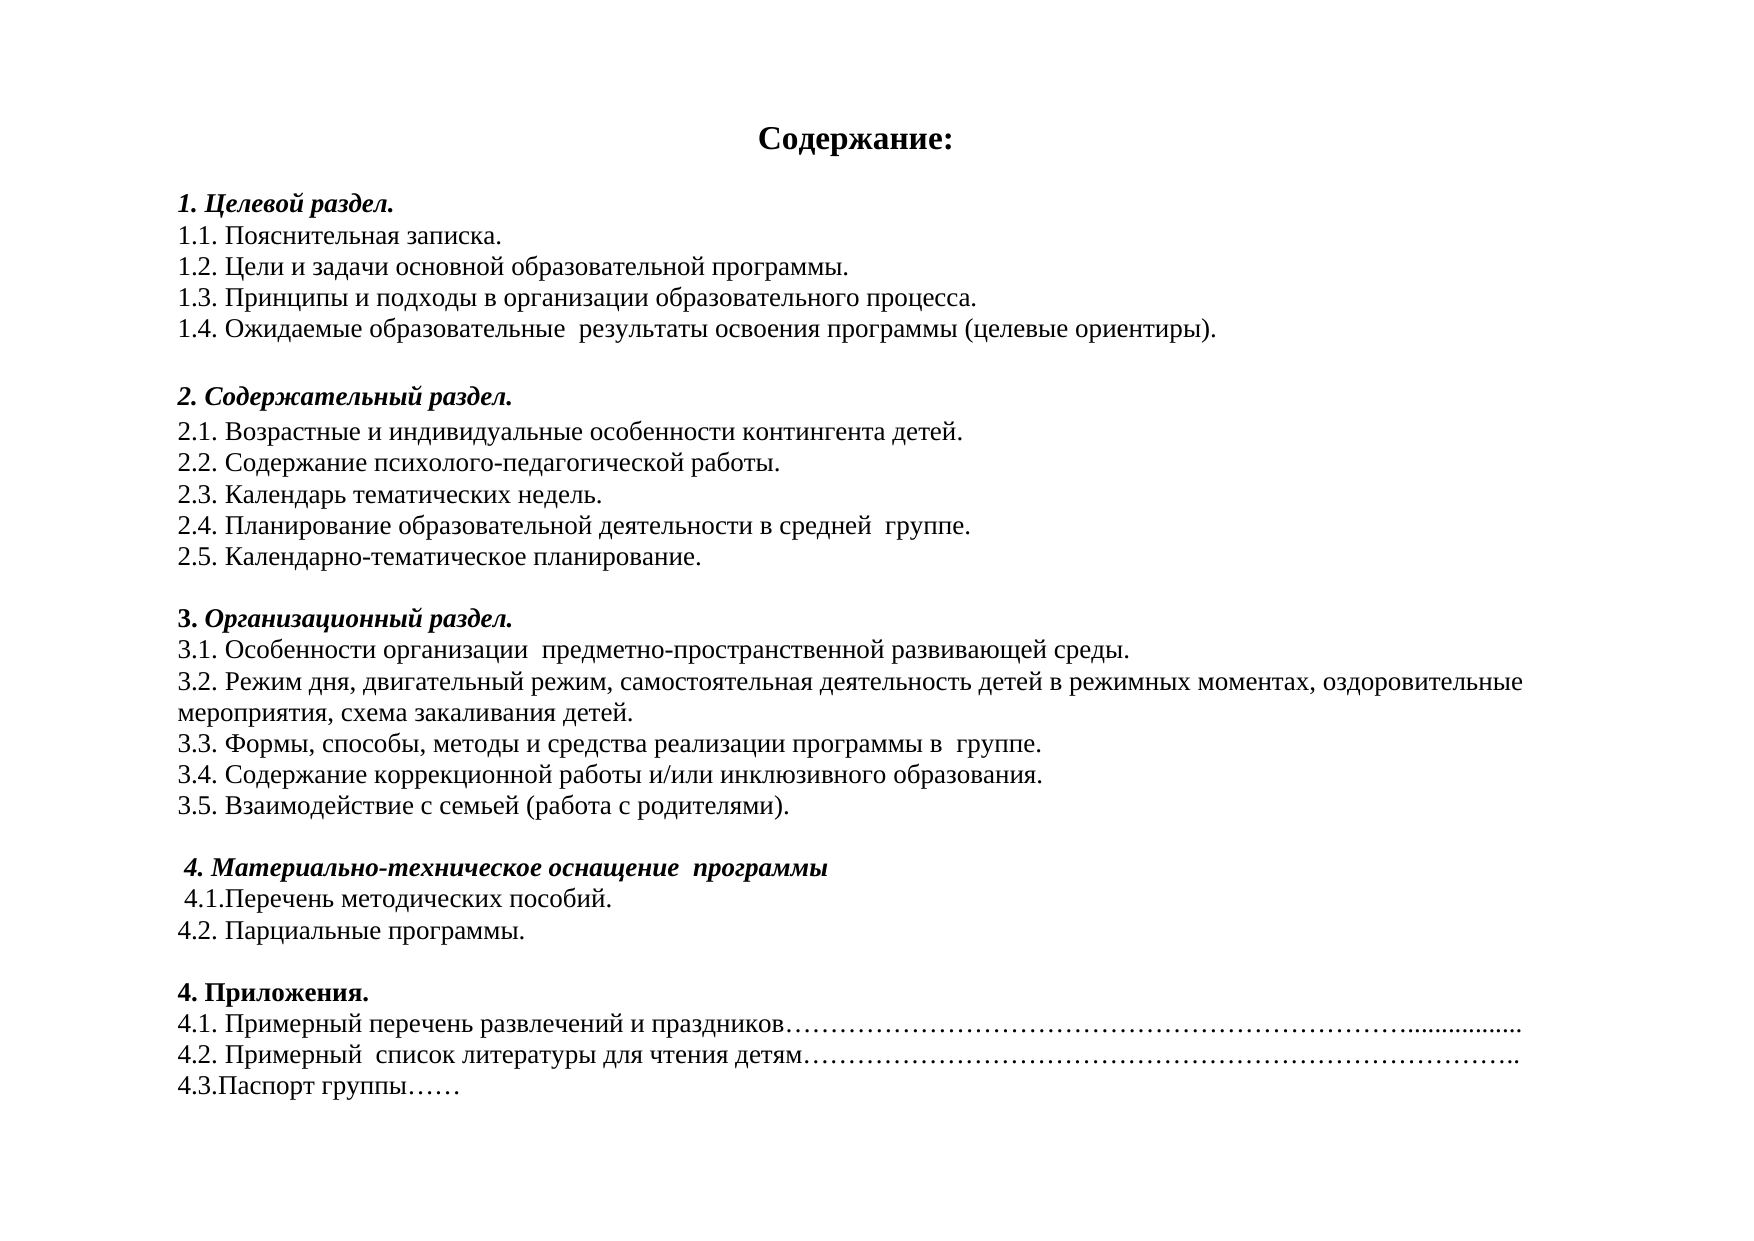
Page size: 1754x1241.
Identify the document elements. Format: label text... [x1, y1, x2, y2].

text 3.4. Содержание коррекционной работы и/или инклюзивного образования. [177, 758, 1665, 789]
text 2. Содержательный раздел. [177, 380, 1665, 411]
text 3.3. Формы, способы, методы и средства реализации программы в группе. [177, 727, 1665, 758]
text 1.4. Ожидаемые образовательные результаты освоения программы (целевые ориентиры). [177, 312, 1665, 376]
text 4.2. Примерный список литературы для чтения детям…………………………………………………………………….. [177, 1038, 1665, 1069]
text Содержание: [177, 118, 1665, 156]
text 2.5. Календарно-тематическое планирование. [177, 540, 1665, 571]
text 2.4. Планирование образовательной деятельности в средней группе. [177, 509, 1665, 540]
text 3.2. Режим дня, двигательный режим, самостоятельная деятельность детей в режимных моментах, оздоровительные мероприятия, схема закаливания детей. [177, 664, 1665, 727]
text 3.1. Особенности организации предметно-пространственной развивающей среды. [177, 633, 1665, 664]
text 1. Целевой раздел. 1.1. Пояснительная записка. 1.2. Цели и задачи основной образовательной программы. 1.3. Принципы и подходы в организации образовательного процесса. [177, 188, 1665, 312]
text 2.2. Содержание психолого-педагогической работы. 2.3. Календарь тематических недель. [177, 447, 1665, 509]
text 4.1. Примерный перечень развлечений и праздников……………………………………………………………................. [177, 1007, 1665, 1038]
text 4. Материально-техническое оснащение программы [177, 851, 1665, 883]
text 4. Приложения. [177, 976, 1665, 1007]
text 3.5. Взаимодействие с семьей (работа с родителями). [177, 789, 1665, 820]
text 4.1.Перечень методических пособий. [177, 883, 1665, 914]
text 4.3.Паспорт группы…… [177, 1069, 1665, 1101]
text 2.1. Возрастные и индивидуальные особенности контингента детей. [177, 415, 1665, 447]
text 4.2. Парциальные программы. [177, 914, 1665, 945]
text 3. Организационный раздел. [177, 602, 1665, 633]
